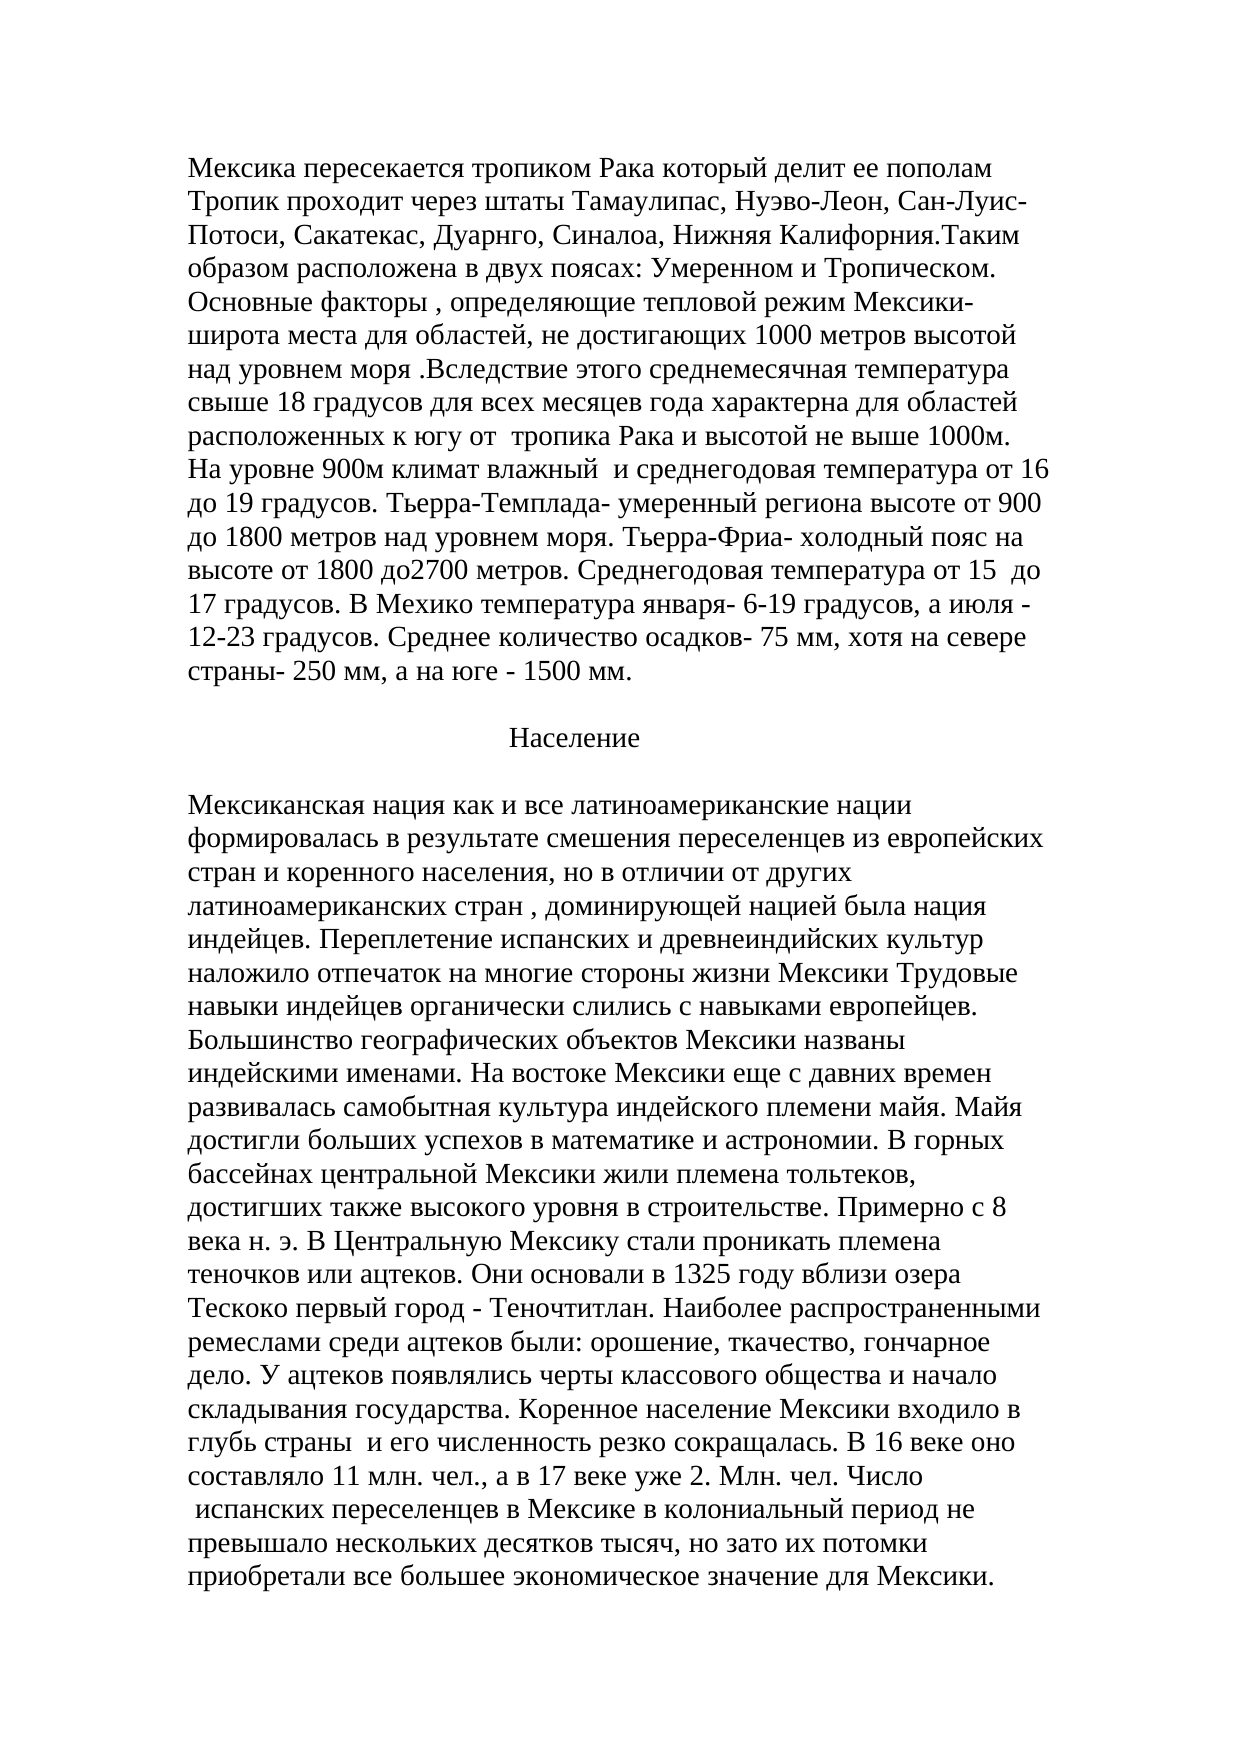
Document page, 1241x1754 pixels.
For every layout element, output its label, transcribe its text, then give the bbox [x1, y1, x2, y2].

text испанских переселенцев в Мексике в колониальный период не превышало нескольких десятков тысяч, но зато их потомки приобретали все большее экономическое значение для Мексики. [187, 1492, 1053, 1592]
text Мексика пересекается тропиком Рака который делит ее пополам Тропик проходит через штаты Тамаулипас, Нуэво-Леон, Сан-Луис-Потоси, Сакатекас, Дуарнго, Синалоа, Нижняя Калифорния.Таким образом расположена в двух поясах: Умеренном и Тропическом. Основные факторы , определяющие тепловой режим Мексики- широта места для областей, не достигающих 1000 метров высотой над уровнем моря .Вследствие этого среднемесячная температура свыше 18 градусов для всех месяцев года характерна для областей расположенных к югу от тропика Рака и высотой не выше 1000м. На уровне 900м климат влажный и среднегодовая температура от 16 до 19 градусов. Тьерра-Темплада- умеренный региона высоте от 900 до 1800 метров над уровнем моря. Тьерра-Фриа- холодный пояс на высоте от 1800 до2700 метров. Среднегодовая температура от 15 до 17 градусов. В Мехико температура января- 6-19 градусов, а июля -12-23 градусов. Среднее количество осадков- 75 мм, хотя на севере страны- 250 мм, а на юге - 1500 мм. [187, 150, 1053, 687]
text Население [187, 720, 1053, 754]
text Мексиканская нация как и все латиноамериканские нации формировалась в результате смешения переселенцев из европейских стран и коренного населения, но в отличии от других латиноамериканских стран , доминирующей нацией была нация индейцев. Переплетение испанских и древнеиндийских культур наложило отпечаток на многие стороны жизни Мексики Трудовые навыки индейцев органически слились с навыками европейцев. Большинство географических объектов Мексики названы индейскими именами. На востоке Мексики еще с давних времен развивалась самобытная культура индейского племени майя. Майя достигли больших успехов в математике и астрономии. В горных бассейнах центральной Мексики жили племена тольтеков, достигших также высокого уровня в строительстве. Примерно с 8 века н. э. В Центральную Мексику стали проникать племена теночков или ацтеков. Они основали в 1325 году вблизи озера Тескоко первый город - Теночтитлан. Наиболее распространенными ремеслами среди ацтеков были: орошение, ткачество, гончарное дело. У ацтеков появлялись черты классового общества и начало складывания государства. Коренное население Мексики входило в глубь страны и его численность резко сокращалась. В 16 веке оно составляло 11 млн. чел., а в 17 веке уже 2. Млн. чел. Число [187, 787, 1053, 1492]
